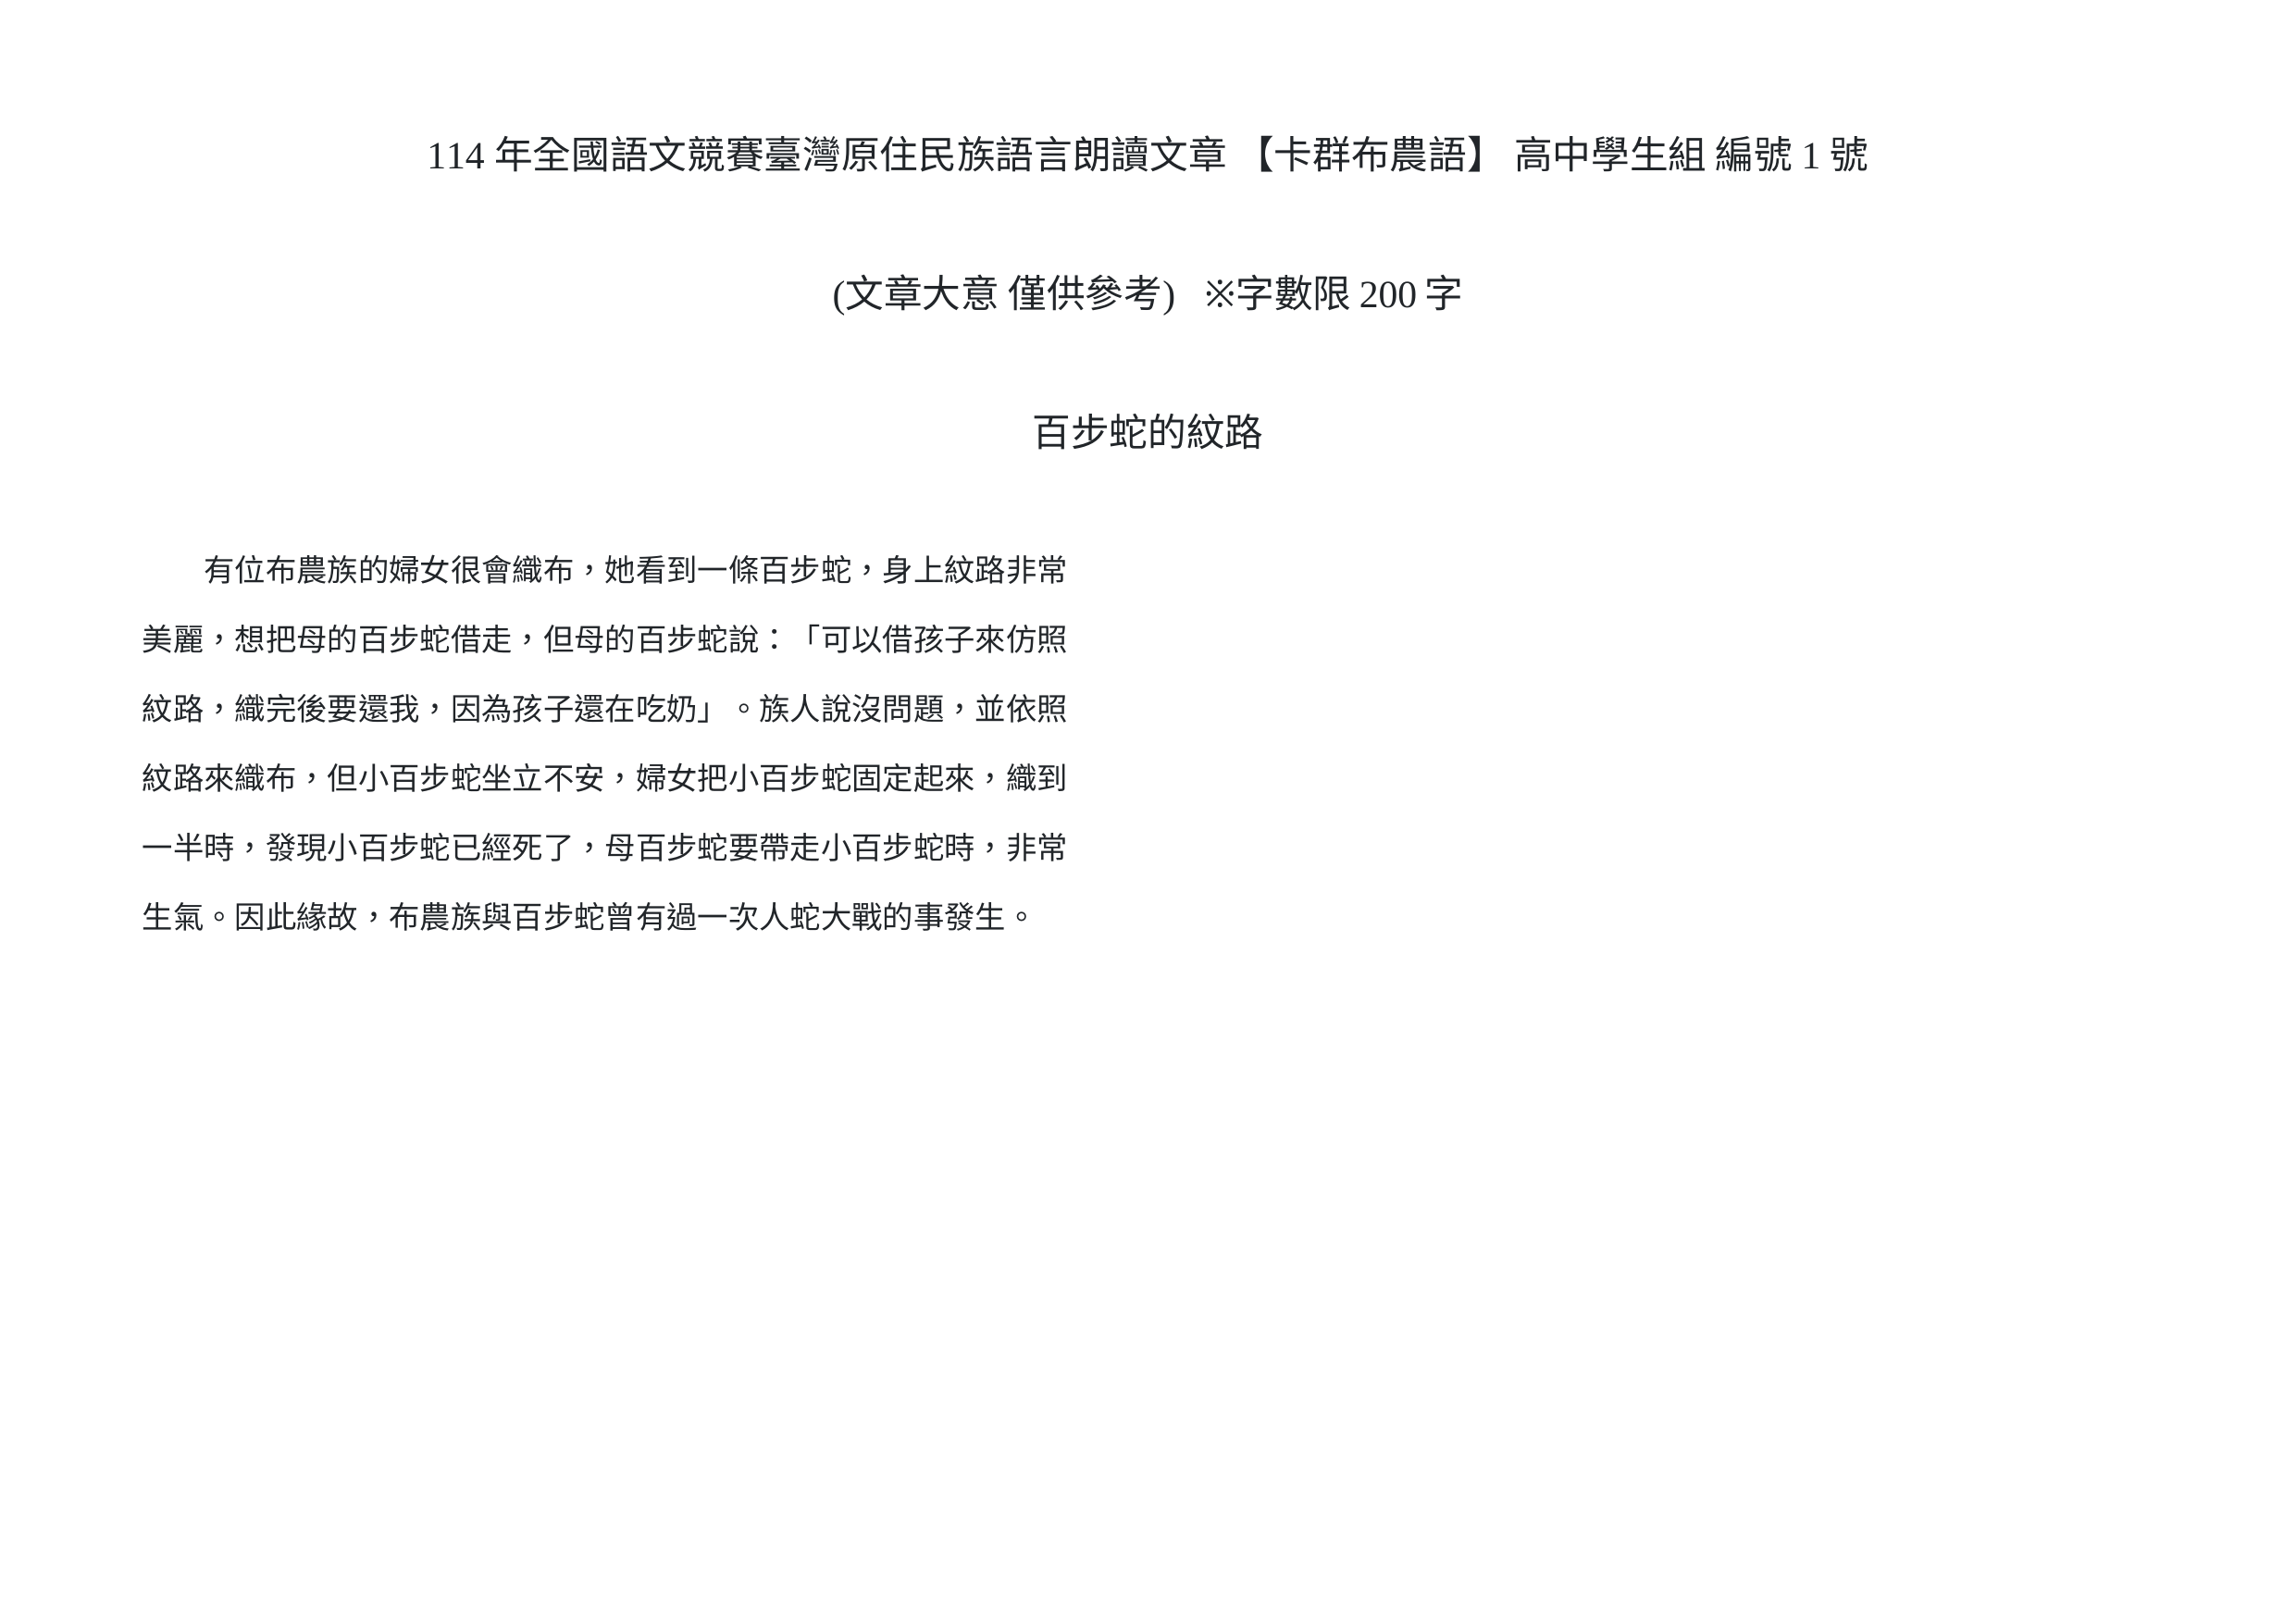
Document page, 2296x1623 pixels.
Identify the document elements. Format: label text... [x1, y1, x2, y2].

text 有位布農族的婦女很會織布，她看到一條百步蛇，身上紋路非常美麗，想把母的百步蛇借走，但母的百步蛇說：「可以借孩子來仿照紋路，織完後要還我，因為孩子還在吃奶」。族人說沒問題，並依照紋路來織布，但小百步蛇坐立不安，婦女把小百步蛇固定起來，織到一半時，發現小百步蛇已經死了，母百步蛇要帶走小百步蛇時，非常生氣。因此緣故，布農族與百步蛇曾有過一次人蛇大戰的事發生。 [142, 534, 1090, 950]
text (文章大意 僅供參考) ※字數限200字 [142, 256, 2153, 326]
text 百步蛇的紋路 [142, 395, 2153, 465]
text 114 年全國語文競賽臺灣原住民族語言朗讀文章 【卡群布農語】 高中學生組 編號 1 號 [142, 118, 2153, 187]
